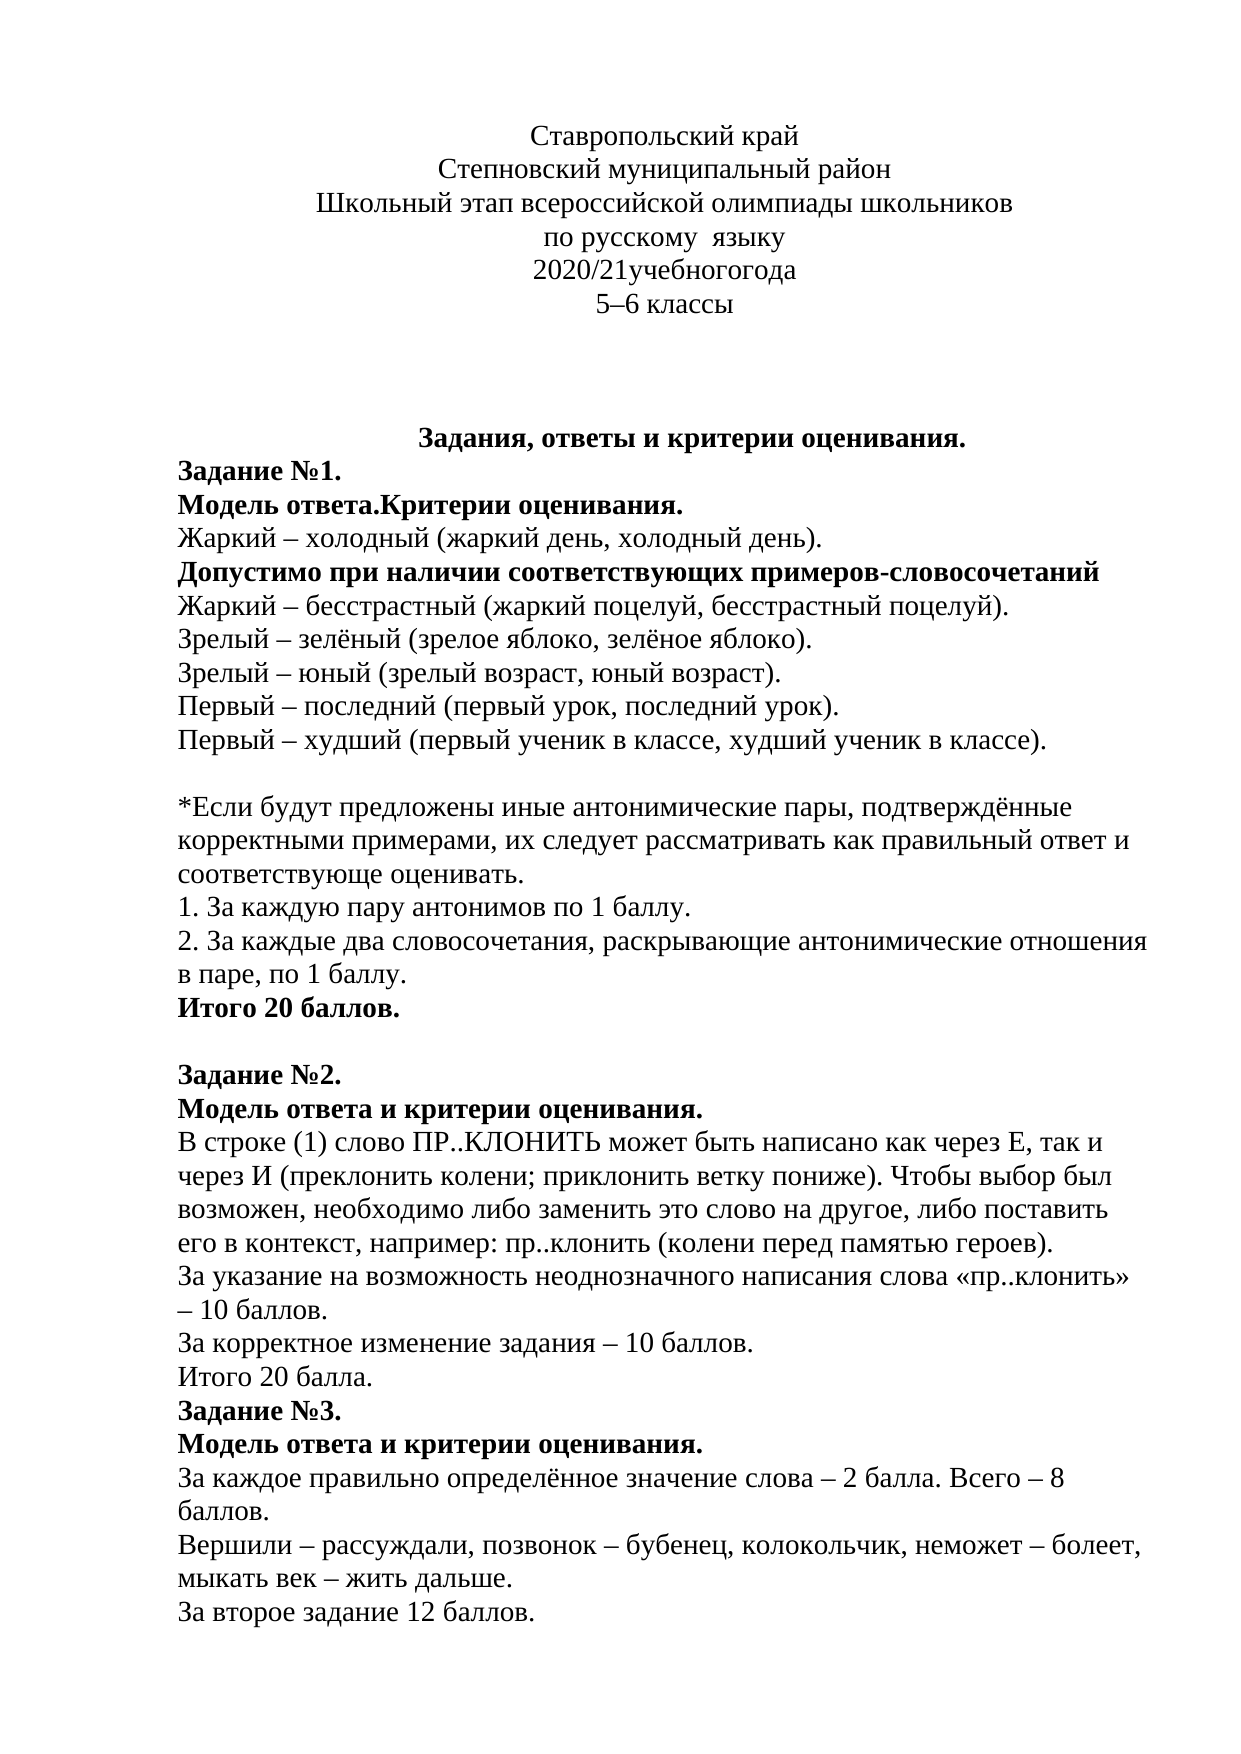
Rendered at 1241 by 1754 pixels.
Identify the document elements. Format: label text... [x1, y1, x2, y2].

text Степновский муниципальный район [177, 152, 1152, 185]
text Модель ответа и критерии оценивания. [177, 1426, 1152, 1460]
text Жаркий – холодный (жаркий день, холодный день). [177, 521, 1152, 554]
text Первый – худший (первый ученик в классе, худший ученик в классе). [177, 722, 1152, 755]
text Задания, ответы и критерии оценивания. [177, 420, 1152, 453]
text Вершили – рассуждали, позвонок – бубенец, колокольчик, неможет – болеет, мыкать век – жить дальше. [177, 1527, 1152, 1594]
text Итого 20 балла. [177, 1359, 1152, 1393]
text Итого 20 баллов. [177, 990, 1152, 1024]
text Школьный этап всероссийской олимпиады школьников [177, 185, 1152, 219]
text 2020/21учебногогода [177, 252, 1152, 286]
text Первый – последний (первый урок, последний урок). [177, 688, 1152, 722]
text Задание №1. [177, 453, 1152, 487]
text В строке (1) слово ПР..КЛОНИТЬ может быть написано как через Е, так и через И (преклонить колени; приклонить ветку пониже). Чтобы выбор был возможен, необходимо либо заменить это слово на другое, либо поставить его в контекст, например: пр..клонить (колени перед памятью героев). [177, 1124, 1152, 1258]
text *Если будут предложены иные антонимические пары, подтверждённые корректными примерами, их следует рассматривать как правильный ответ и соответствующе оценивать. [177, 789, 1152, 889]
text Задание №2. [177, 1057, 1152, 1091]
text За указание на возможность неоднозначного написания слова «пр..клонить» – 10 баллов. [177, 1258, 1152, 1326]
text 5–6 классы [177, 286, 1152, 319]
text За корректное изменение задания – 10 баллов. [177, 1326, 1152, 1359]
text За второе задание 12 баллов. [177, 1594, 1152, 1627]
text За каждое правильно определённое значение слова – 2 балла. Всего – 8 баллов. [177, 1460, 1152, 1527]
text Задание №3. [177, 1393, 1152, 1426]
text Ставропольский край [177, 118, 1152, 152]
text 2. За каждые два словосочетания, раскрывающие антонимические отношения в паре, по 1 баллу. [177, 923, 1152, 990]
text Допустимо при наличии соответствующих примеров-словосочетаний [177, 554, 1152, 588]
text Модель ответа.Критерии оценивания. [177, 487, 1152, 521]
text по русскому языку [177, 219, 1152, 252]
text Модель ответа и критерии оценивания. [177, 1091, 1152, 1124]
text Жаркий – бесстрастный (жаркий поцелуй, бесстрастный поцелуй). [177, 588, 1152, 621]
text Зрелый – юный (зрелый возраст, юный возраст). [177, 655, 1152, 688]
text Зрелый – зелёный (зрелое яблоко, зелёное яблоко). [177, 621, 1152, 655]
text 1. За каждую пару антонимов по 1 баллу. [177, 889, 1152, 923]
